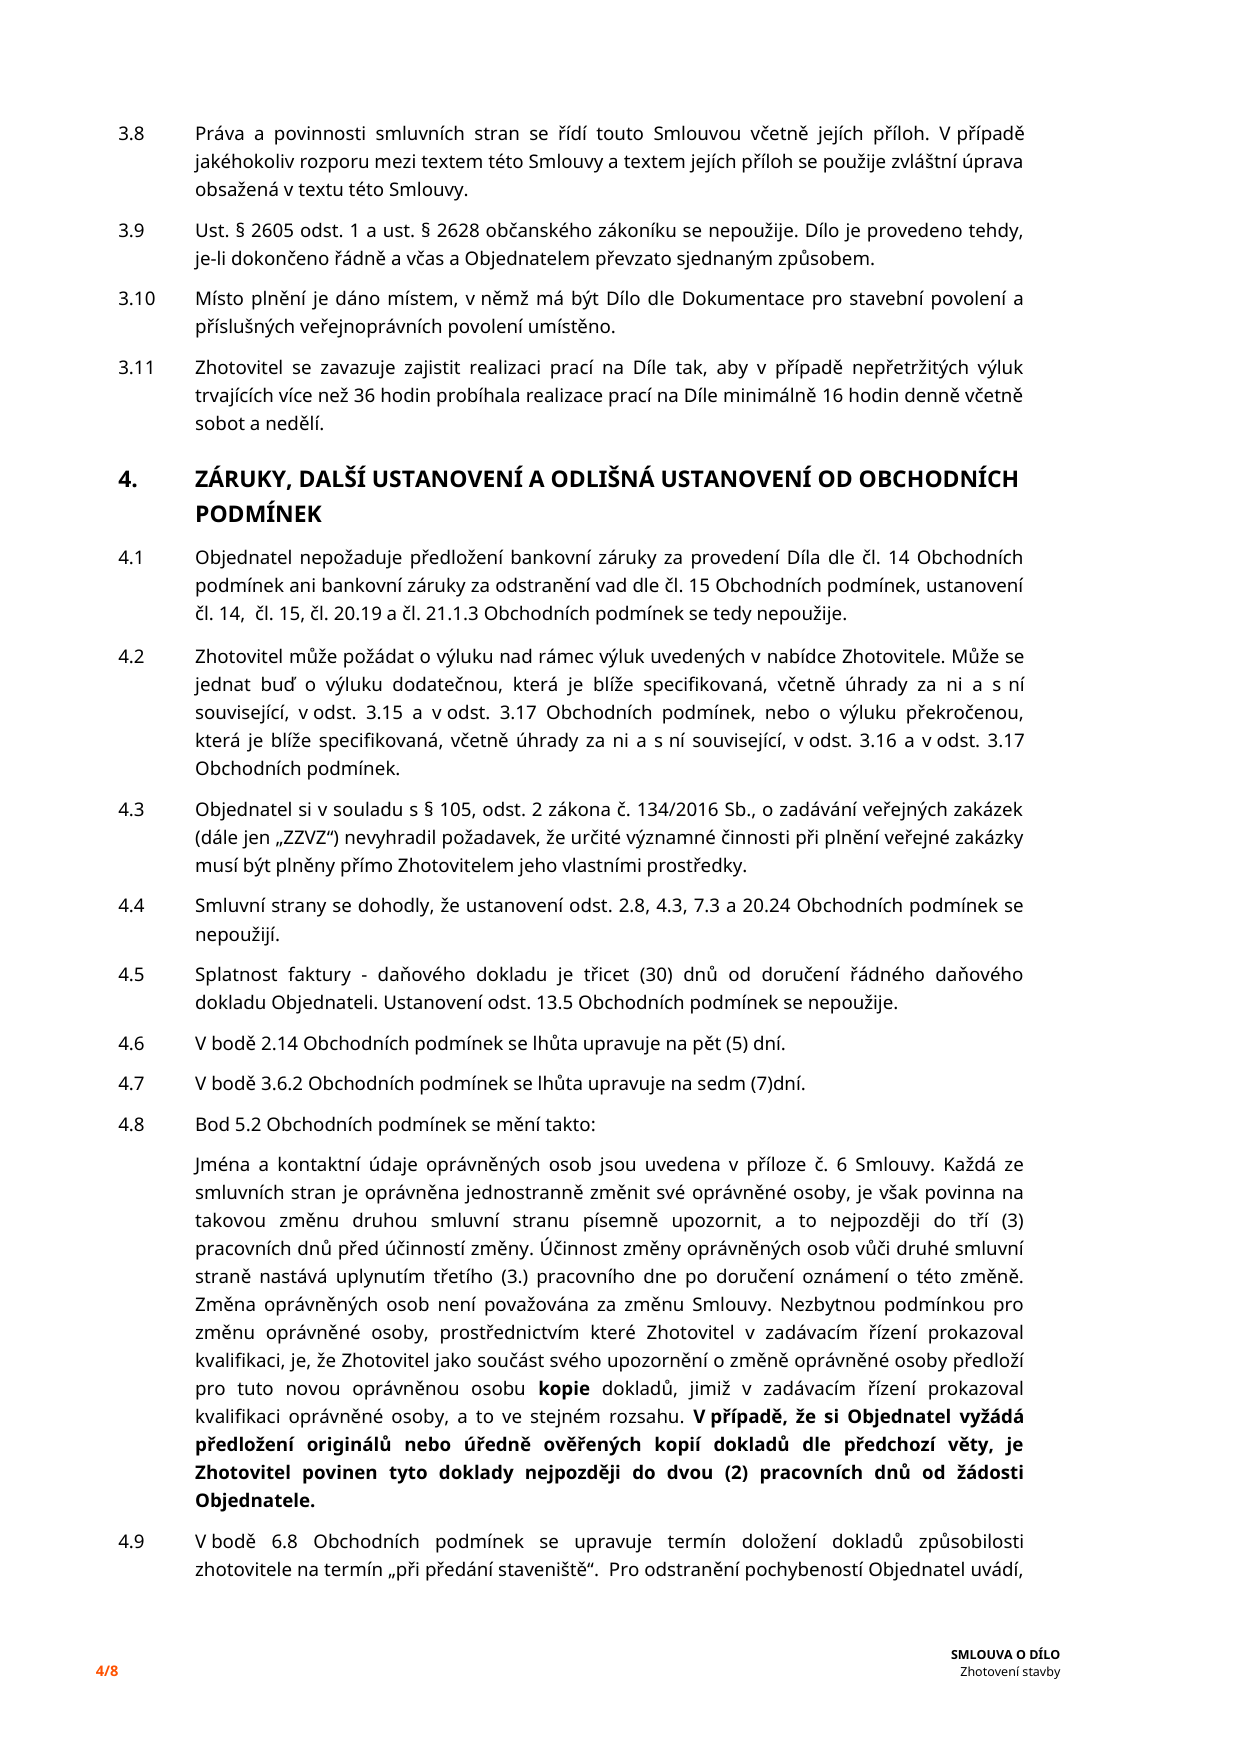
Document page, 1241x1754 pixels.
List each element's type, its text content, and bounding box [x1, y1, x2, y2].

text Bod 5.2 Obchodních podmínek se mění takto: [118, 1111, 1024, 1136]
text ZÁRUKY, DALŠÍ USTANOVENÍ A ODLIŠNÁ USTANOVENÍ OD OBCHODNÍCH PODMÍNEK [118, 463, 1024, 529]
text Objednatel nepožaduje předložení bankovní záruky za provedení Díla dle čl. 14 Obchodních podmínek ani bankovní záruky za odstranění vad dle čl. 15 Obchodních podmínek, ustanovení čl. 14, čl. 15, čl. 20.19 a čl. 21.1.3 Obchodních podmínek se tedy nepoužije. [118, 544, 1024, 626]
text Smluvní strany se dohodly, že ustanovení odst. 2.8, 4.3, 7.3 a 20.24 Obchodních podmínek se nepoužijí. [118, 893, 1024, 946]
text Zhotovitel se zavazuje zajistit realizaci prací na Díle tak, aby v případě nepřetržitých výluk trvajících více než 36 hodin probíhala realizace prací na Díle minimálně 16 hodin denně včetně sobot a nedělí. [118, 354, 1024, 436]
text Jména a kontaktní údaje oprávněných osob jsou uvedena v příloze č. 6 Smlouvy. Každá ze smluvních stran je oprávněna jednostranně změnit své oprávněné osoby, je však povinna na takovou změnu druhou smluvní stranu písemně upozornit, a to nejpozději do tří (3) pracovních dnů před účinností změny. Účinnost změny oprávněných osob vůči druhé smluvní straně nastává uplynutím třetího (3.) pracovního dne po doručení oznámení o této změně. Změna oprávněných osob není považována za změnu Smlouvy. Nezbytnou podmínkou pro změnu oprávněné osoby, prostřednictvím které Zhotovitel v zadávacím řízení prokazoval kvalifikaci, je, že Zhotovitel jako součást svého upozornění o změně oprávněné osoby předloží pro tuto novou oprávněnou osobu kopie dokladů, jimiž v zadávacím řízení prokazoval kvalifikaci oprávněné osoby, a to ve stejném rozsahu. V případě, že si Objednatel vyžádá předložení originálů nebo úředně ověřených kopií dokladů dle předchozí věty, je Zhotovitel povinen tyto doklady nejpozději do dvou (2) pracovních dnů od žádosti Objednatele. [195, 1151, 1024, 1513]
text Práva a povinnosti smluvních stran se řídí touto Smlouvou včetně jejích příloh. V případě jakéhokoliv rozporu mezi textem této Smlouvy a textem jejích příloh se použije zvláštní úprava obsažená v textu této Smlouvy. [118, 121, 1024, 202]
text Zhotovitel může požádat o výluku nad rámec výluk uvedených v nabídce Zhotovitele. Může se jednat buď o výluku dodatečnou, která je blíže specifikovaná, včetně úhrady za ni a s ní související, v odst. 3.15 a v odst. 3.17 Obchodních podmínek, nebo o výluku překročenou, která je blíže specifikovaná, včetně úhrady za ni a s ní související, v odst. 3.16 a v odst. 3.17 Obchodních podmínek. [118, 641, 1024, 781]
text Ust. § 2605 odst. 1 a ust. § 2628 občanského zákoníku se nepoužije. Dílo je provedeno tehdy, je-li dokončeno řádně a včas a Objednatelem převzato sjednaným způsobem. [118, 217, 1024, 271]
text Objednatel si v souladu s § 105, odst. 2 zákona č. 134/2016 Sb., o zadávání veřejných zakázek (dále jen „ZZVZ“) nevyhradil požadavek, že určité významné činnosti při plnění veřejné zakázky musí být plněny přímo Zhotovitelem jeho vlastními prostředky. [118, 796, 1024, 878]
text Splatnost faktury - daňového dokladu je třicet (30) dnů od doručení řádného daňového dokladu Objednateli. Ustanovení odst. 13.5 Obchodních podmínek se nepoužije. [118, 961, 1024, 1015]
text V bodě 3.6.2 Obchodních podmínek se lhůta upravuje na sedm (7)dní. [118, 1070, 1024, 1096]
text V bodě 2.14 Obchodních podmínek se lhůta upravuje na pět (5) dní. [118, 1030, 1024, 1055]
text Místo plnění je dáno místem, v němž má být Dílo dle Dokumentace pro stavební povolení a příslušných veřejnoprávních povolení umístěno. [118, 286, 1024, 339]
